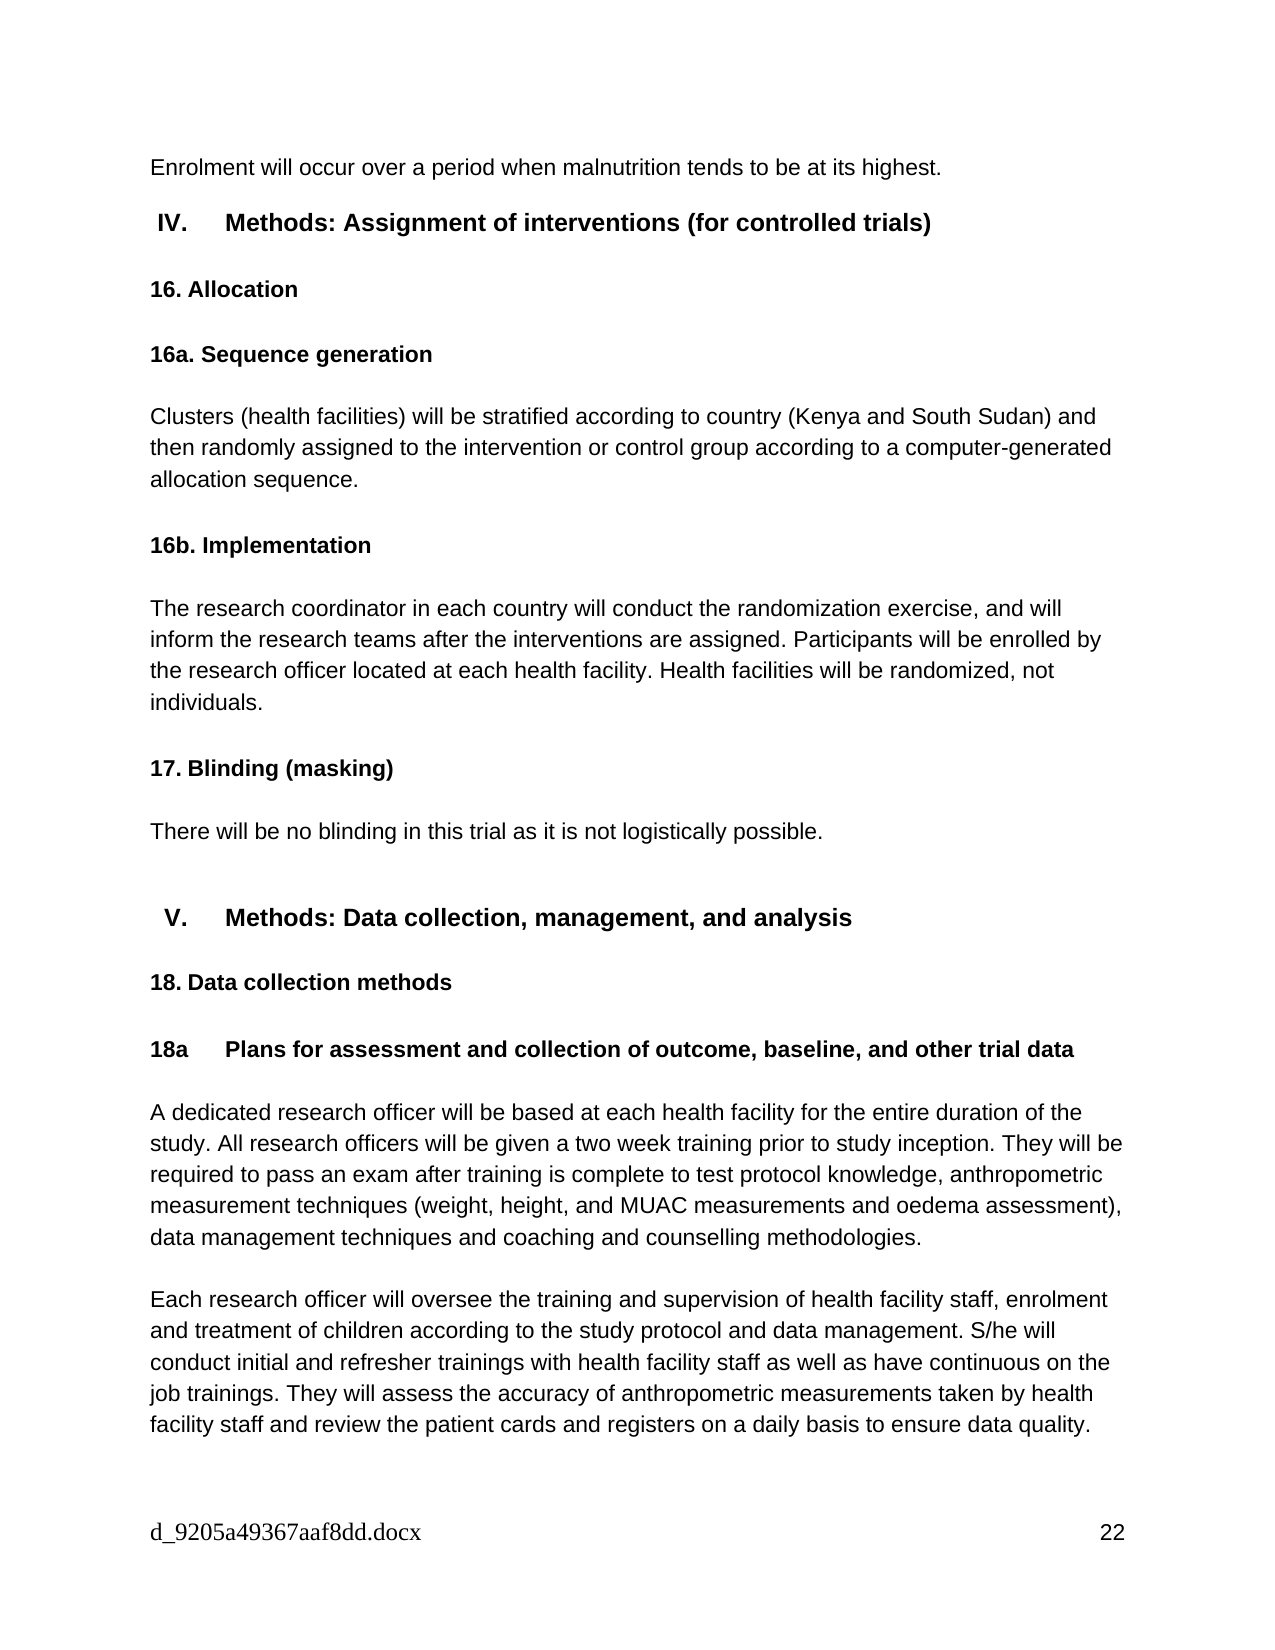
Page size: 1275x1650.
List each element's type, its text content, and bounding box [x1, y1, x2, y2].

subtitle 18a Plans for assessment and collection of outcome, baseline, and other trial data [150, 1032, 1125, 1064]
subtitle Blinding (masking) [150, 752, 1125, 783]
subtitle Methods: Assignment of interventions (for controlled trials) [187, 206, 1125, 237]
text There will be no blinding in this trial as it is not logistically possible. [150, 814, 1125, 845]
text A dedicated research officer will be based at each health facility for the entire duration of the study. All research officers will be given a two week training prior to study inception. They will be required to pass an exam after training is complete to test protocol knowledge, anthropometric measurement techniques (weight, height, and MUAC measurements and oedema assessment), data management techniques and coaching and counselling methodologies. [150, 1095, 1125, 1251]
text Enrolment will occur over a period when malnutrition tends to be at its highest. [150, 150, 1125, 181]
subtitle 16b. Implementation [150, 529, 1125, 560]
text Clusters (health facilities) will be stratified according to country (Kenya and South Sudan) and then randomly assigned to the intervention or control group according to a computer-generated allocation sequence. [150, 399, 1125, 493]
subtitle 16a. Sequence generation [150, 337, 1125, 368]
text The research coordinator in each country will conduct the randomization exercise, and will inform the research teams after the interventions are assigned. Participants will be enrolled by the research officer located at each health facility. Health facilities will be randomized, not individuals. [150, 591, 1125, 716]
text Each research officer will oversee the training and supervision of health facility staff, enrolment and treatment of children according to the study protocol and data management. S/he will conduct initial and refresher trainings with health facility staff as well as have continuous on the job trainings. They will assess the accuracy of anthropometric measurements taken by health facility staff and review the patient cards and registers on a daily basis to ensure data quality. [150, 1282, 1125, 1439]
subtitle Methods: Data collection, management, and analysis [187, 902, 1125, 933]
subtitle Allocation [150, 273, 1125, 304]
subtitle Data collection methods [150, 966, 1125, 997]
